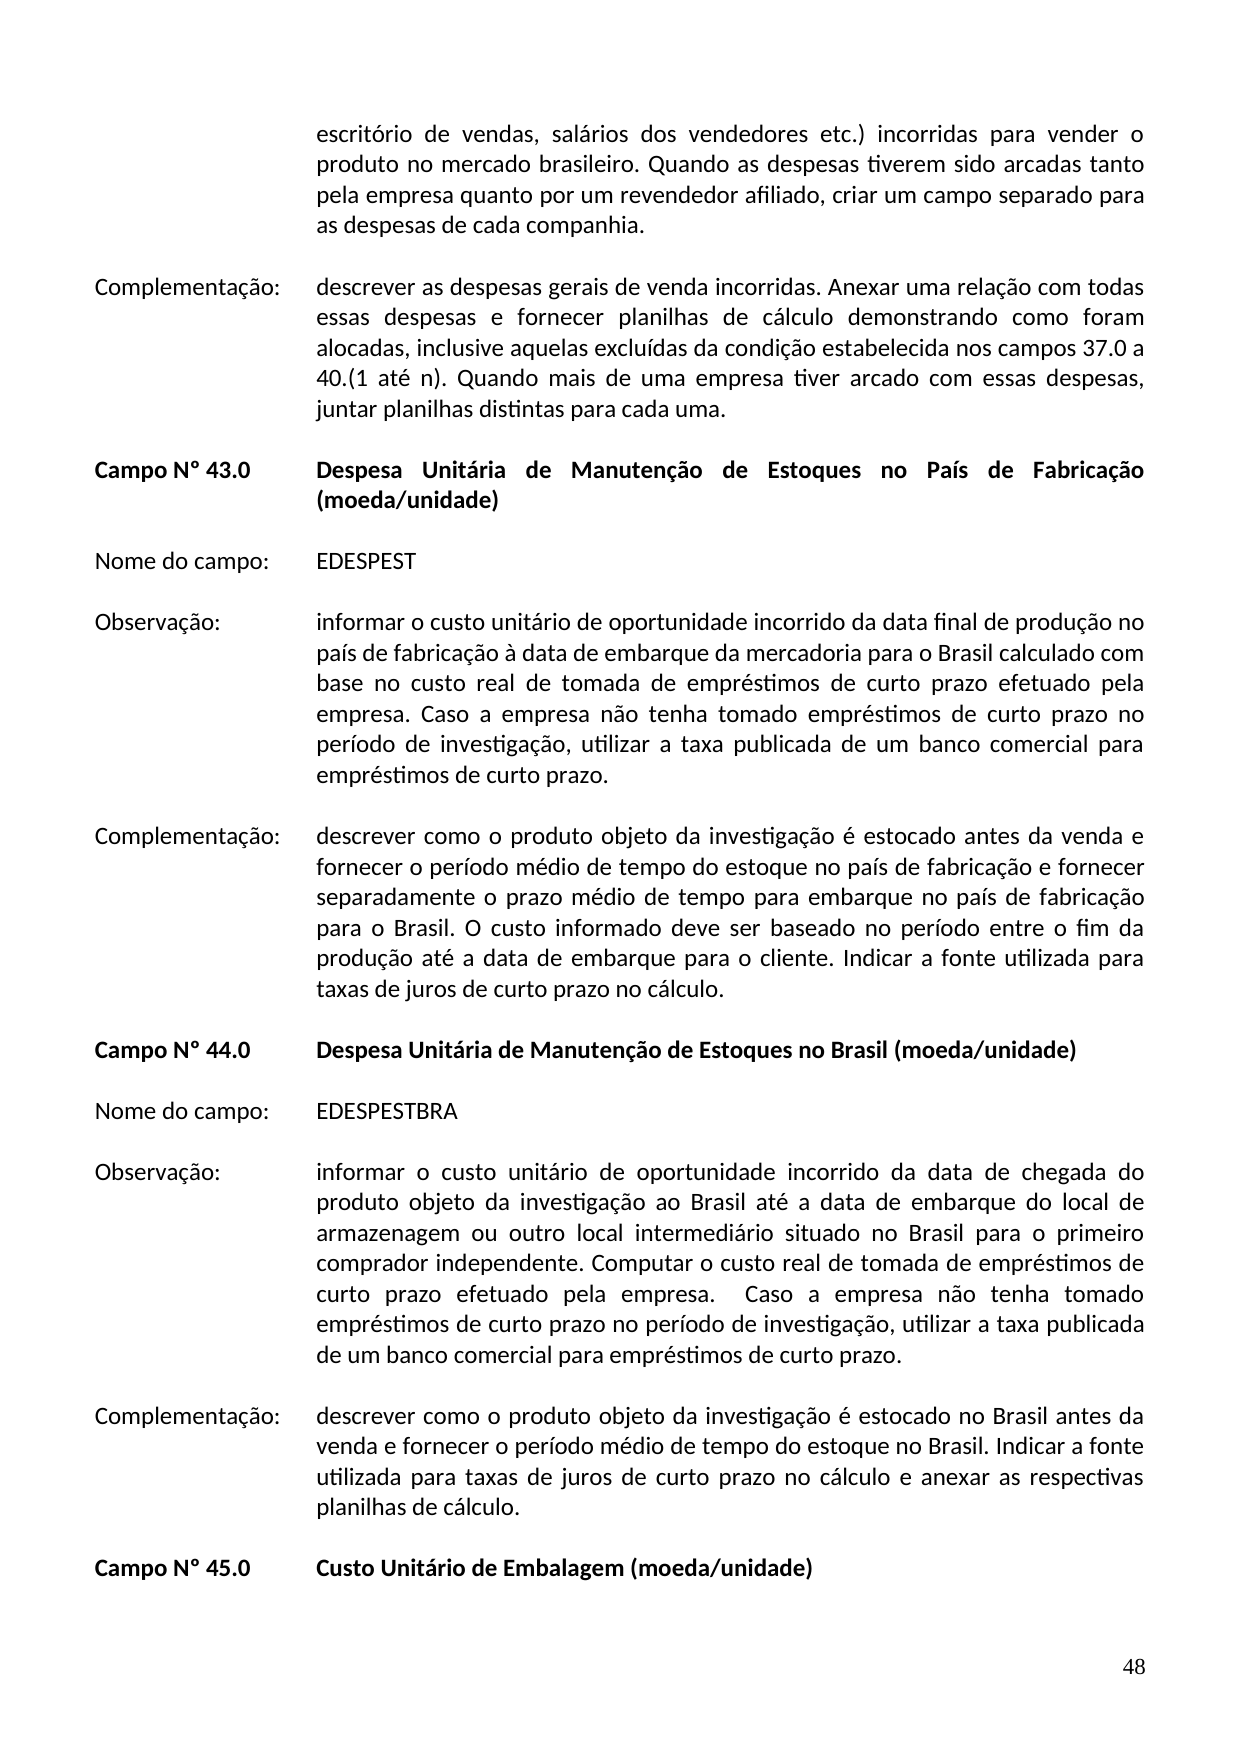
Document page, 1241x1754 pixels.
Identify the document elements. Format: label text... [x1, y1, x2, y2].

text Complementação: descrever como o produto objeto da investigação é estocado antes da venda e fornecer o período médio de tempo do estoque no país de fabricação e fornecer separadamente o prazo médio de tempo para embarque no país de fabricação para o Brasil. O custo informado deve ser baseado no período entre o fim da produção até a data de embarque para o cliente. Indicar a fonte utilizada para taxas de juros de curto prazo no cálculo. [94, 820, 1146, 1003]
text Campo Nº 44.0 Despesa Unitária de Manutenção de Estoques no Brasil (moeda/unidade) [94, 1034, 1146, 1064]
text Nome do campo: EDESPESTBRA [94, 1095, 1146, 1125]
text Observação: informar o custo unitário de oportunidade incorrido da data final de produção no país de fabricação à data de embarque da mercadoria para o Brasil calculado com base no custo real de tomada de empréstimos de curto prazo efetuado pela empresa. Caso a empresa não tenha tomado empréstimos de curto prazo no período de investigação, utilizar a taxa publicada de um banco comercial para empréstimos de curto prazo. [94, 606, 1146, 789]
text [94, 118, 1146, 240]
text Complementação: descrever como o produto objeto da investigação é estocado no Brasil antes da venda e fornecer o período médio de tempo do estoque no Brasil. Indicar a fonte utilizada para taxas de juros de curto prazo no cálculo e anexar as respectivas planilhas de cálculo. [94, 1400, 1146, 1522]
text Nome do campo: EDESPEST [94, 545, 1146, 576]
text Campo Nº 43.0 Despesa Unitária de Manutenção de Estoques no País de Fabricação (moeda/unidade) [94, 454, 1146, 515]
text Observação: informar o custo unitário de oportunidade incorrido da data de chegada do produto objeto da investigação ao Brasil até a data de embarque do local de armazenagem ou outro local intermediário situado no Brasil para o primeiro comprador independente. Computar o custo real de tomada de empréstimos de curto prazo efetuado pela empresa. Caso a empresa não tenha tomado empréstimos de curto prazo no período de investigação, utilizar a taxa publicada de um banco comercial para empréstimos de curto prazo. [94, 1156, 1146, 1369]
text Campo Nº 45.0 Custo Unitário de Embalagem (moeda/unidade) [94, 1553, 1146, 1583]
